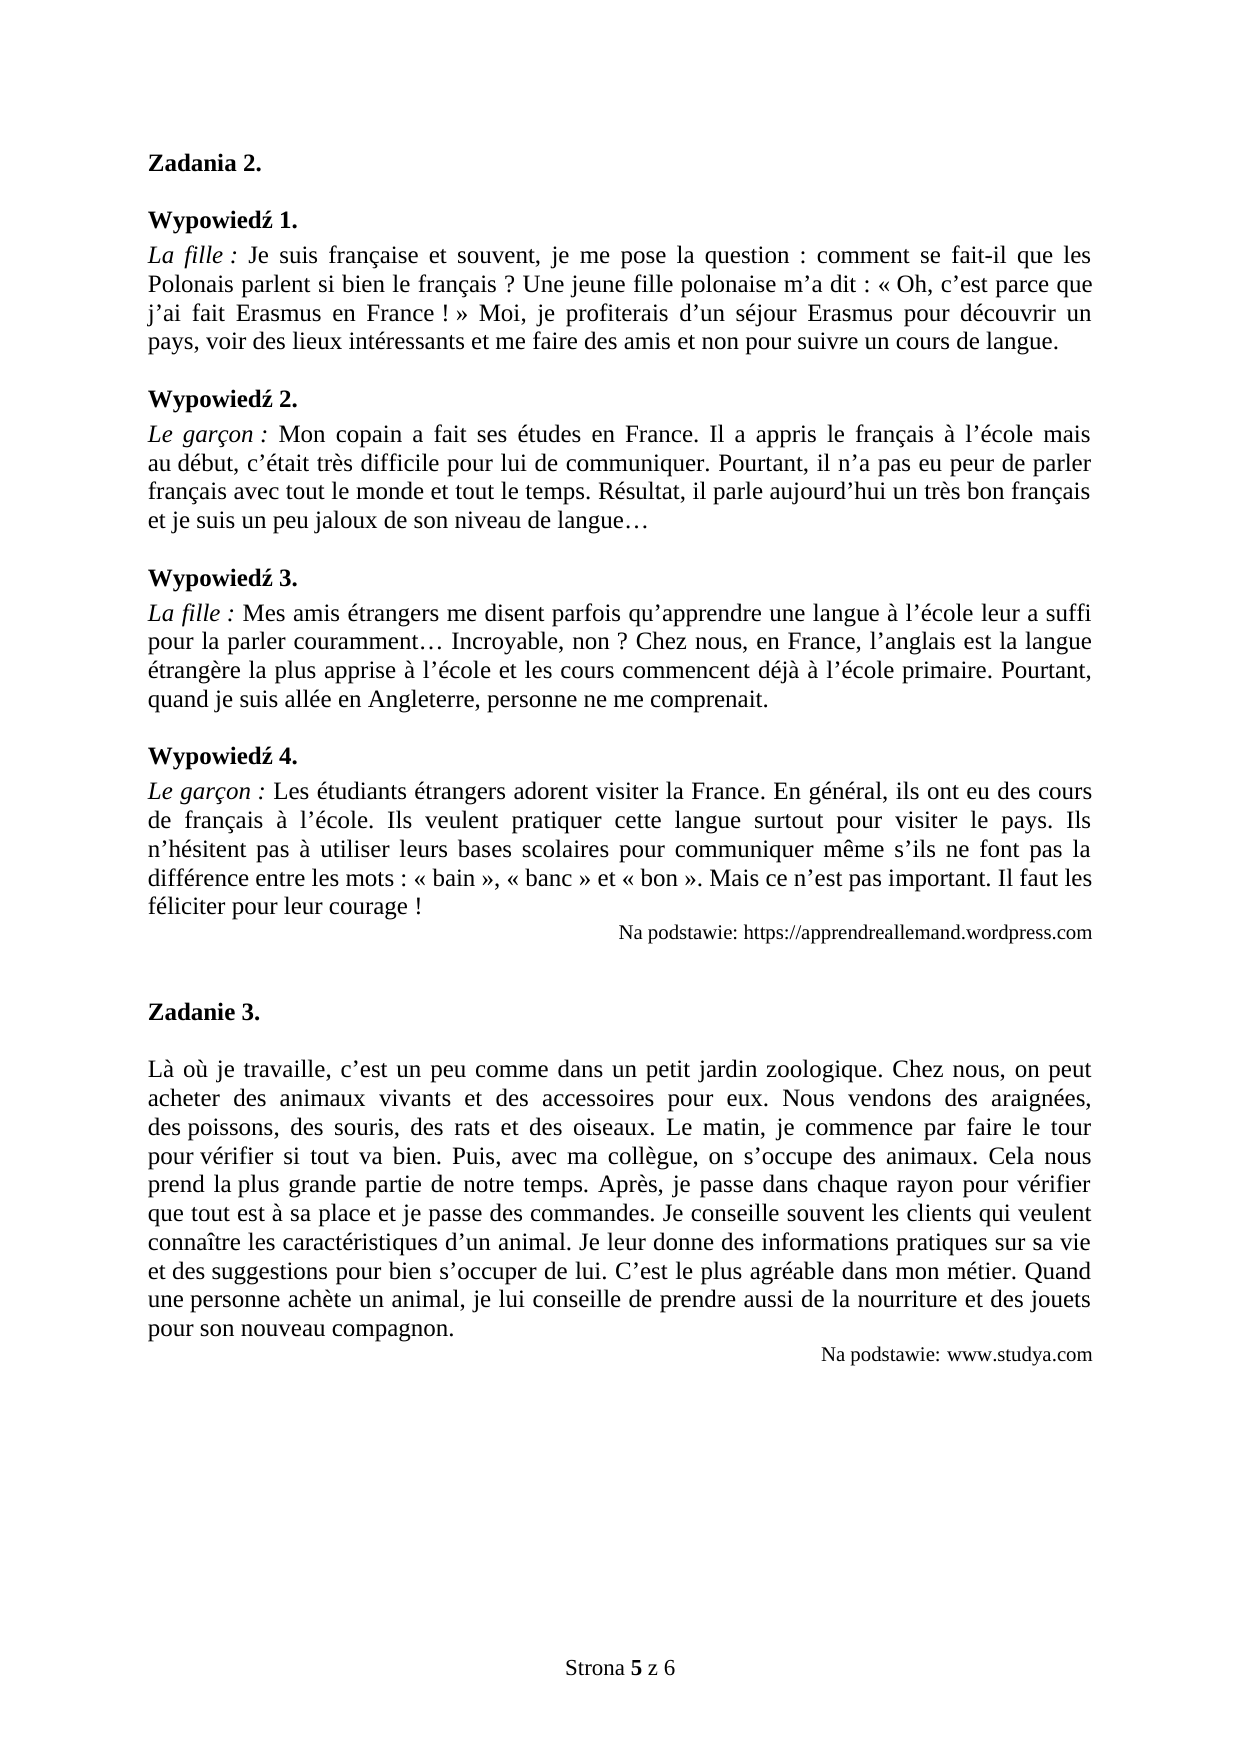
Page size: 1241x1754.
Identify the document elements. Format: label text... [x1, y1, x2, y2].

text Wypowiedź 2. [148, 384, 1093, 413]
text Wypowiedź 3. [148, 563, 1093, 591]
text Wypowiedź 4. [148, 741, 1093, 770]
text Zadania 2. [148, 148, 1093, 176]
text Na podstawie: https://apprendreallemand.wordpress.com [148, 920, 1093, 944]
text Le garçon : Mon copain a fait ses études en France. Il a appris le français à l’école mais au début, c’était très difficile pour lui de communiquer. Pourtant, il n’a pas eu peur de parler français avec tout le monde et tout le temps. Résultat, il parle aujourd’hui un très bon français et je suis un peu jaloux de son niveau de langue… [148, 419, 1093, 534]
text La fille : Je suis française et souvent, je me pose la question : comment se fait-il que les Polonais parlent si bien le français ? Une jeune fille polonaise m’a dit : « Oh, c’est parce que j’ai fait Erasmus en France ! » Moi, je profiterais d’un séjour Erasmus pour découvrir un pays, voir des lieux intéressants et me faire des amis et non pour suivre un cours de langue. [148, 240, 1093, 355]
text Wypowiedź 1. [148, 205, 1093, 234]
text Le garçon : Les étudiants étrangers adorent visiter la France. En général, ils ont eu des cours de français à l’école. Ils veulent pratiquer cette langue surtout pour visiter le pays. Ils n’hésitent pas à utiliser leurs bases scolaires pour communiquer même s’ils ne font pas la différence entre les mots : « bain », « banc » et « bon ». Mais ce n’est pas important. Il faut les féliciter pour leur courage ! [148, 776, 1093, 920]
text La fille : Mes amis étrangers me disent parfois qu’apprendre une langue à l’école leur a suffi pour la parler couramment… Incroyable, non ? Chez nous, en France, l’anglais est la langue étrangère la plus apprise à l’école et les cours commencent déjà à l’école primaire. Pourtant, quand je suis allée en Angleterre, personne ne me comprenait. [148, 598, 1093, 713]
text Là où je travaille, c’est un peu comme dans un petit jardin zoologique. Chez nous, on peut acheter des animaux vivants et des accessoires pour eux. Nous vendons des araignées, des poissons, des souris, des rats et des oiseaux. Le matin, je commence par faire le tour pour vérifier si tout va bien. Puis, avec ma collègue, on s’occupe des animaux. Cela nous prend la plus grande partie de notre temps. Après, je passe dans chaque rayon pour vérifier que tout est à sa place et je passe des commandes. Je conseille souvent les clients qui veulent connaître les caractéristiques d’un animal. Je leur donne des informations pratiques sur sa vie et des suggestions pour bien s’occuper de lui. C’est le plus agréable dans mon métier. Quand une personne achète un animal, je lui conseille de prendre aussi de la nourriture et des jouets pour son nouveau compagnon. [148, 1054, 1093, 1342]
text Na podstawie: www.studya.com [148, 1342, 1093, 1366]
text Zadanie 3. [148, 997, 1093, 1026]
